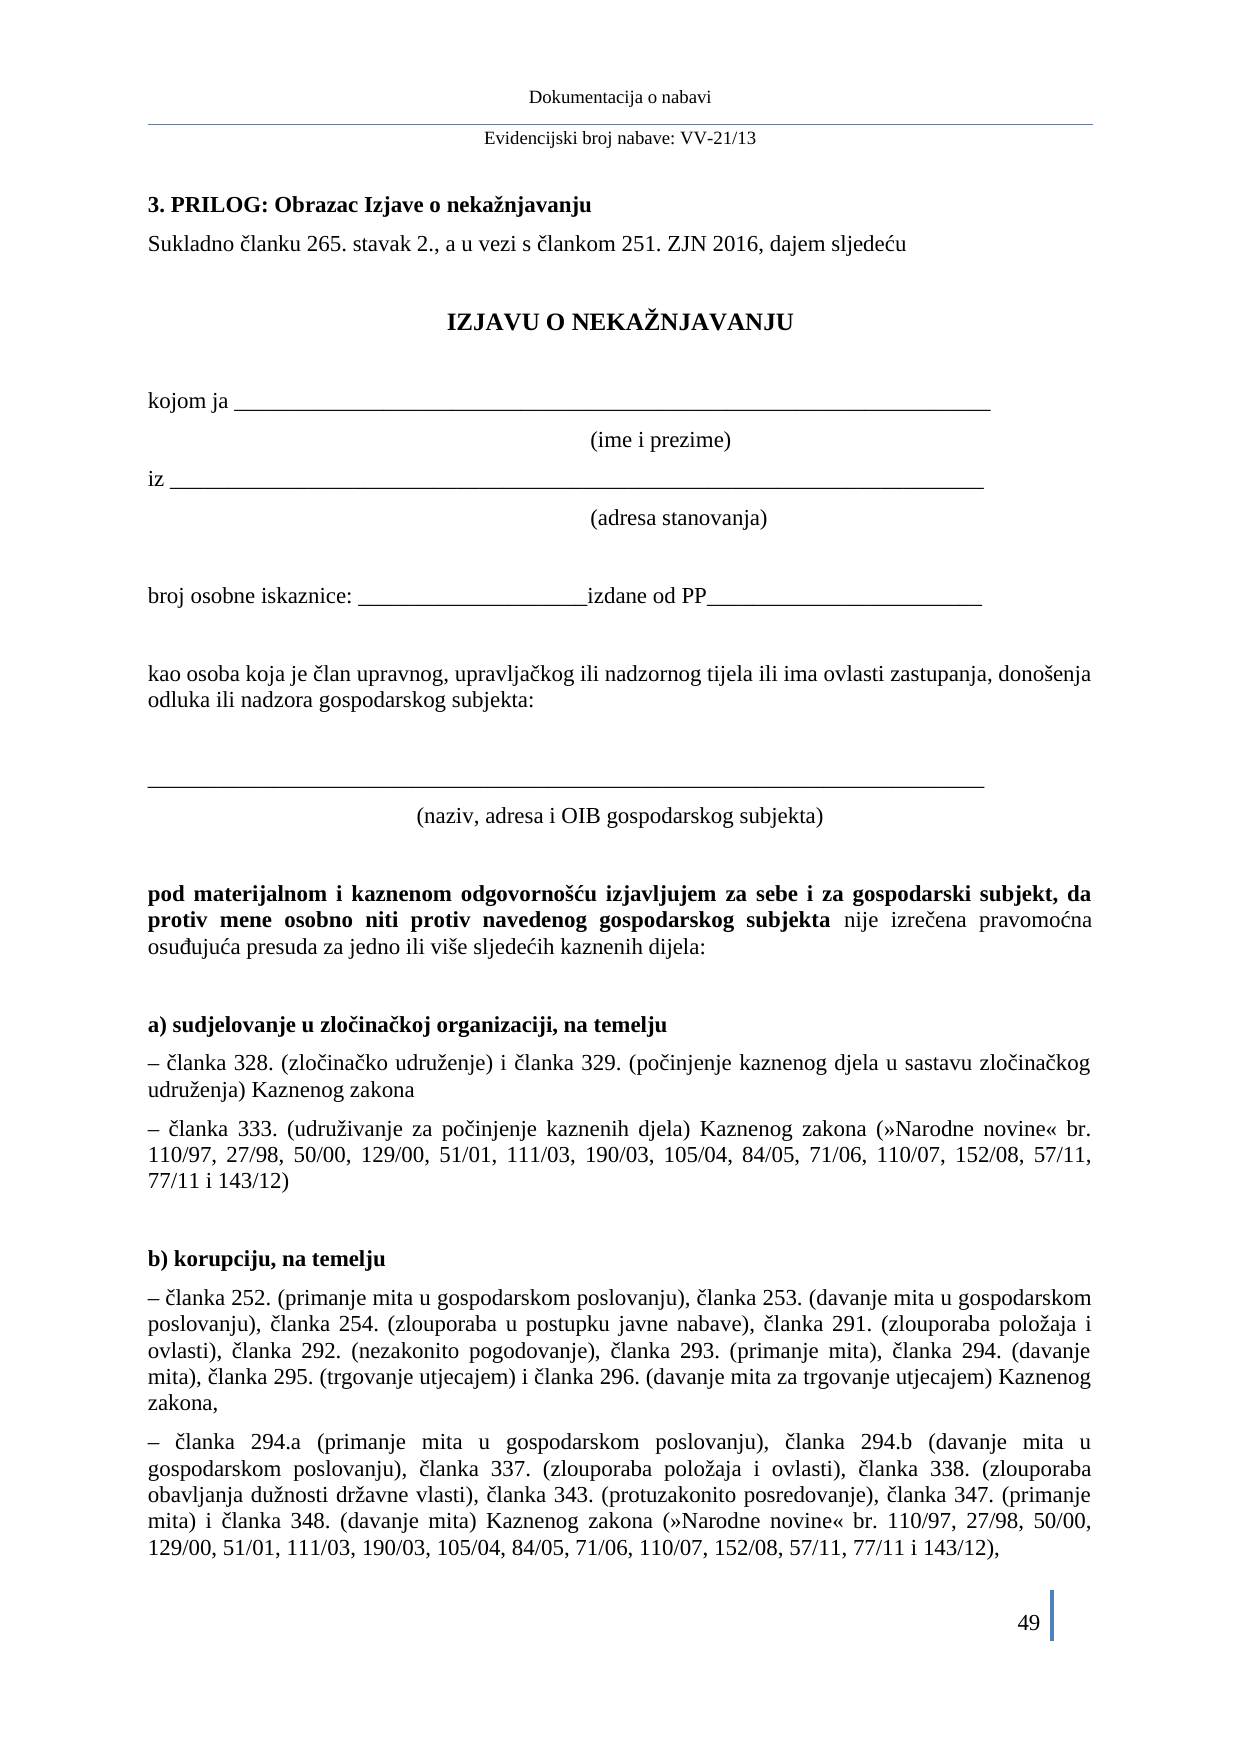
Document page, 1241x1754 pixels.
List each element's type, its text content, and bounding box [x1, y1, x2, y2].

text pod materijalnom i kaznenom odgovornošću izjavljujem za sebe i za gospodarski subjekt, da protiv mene osobno niti protiv navedenog gospodarskog subjekta nije izrečena pravomoćna osuđujuća presuda za jedno ili više sljedećih kaznenih dijela: [148, 880, 1093, 959]
text – članka 294.a (primanje mita u gospodarskom poslovanju), članka 294.b (davanje mita u gospodarskom poslovanju), članka 337. (zlouporaba položaja i ovlasti), članka 338. (zlouporaba obavljanja dužnosti državne vlasti), članka 343. (protuzakonito posredovanje), članka 347. (primanje mita) i članka 348. (davanje mita) Kaznenog zakona (»Narodne novine« br. 110/97, 27/98, 50/00, 129/00, 51/01, 111/03, 190/03, 105/04, 84/05, 71/06, 110/07, 152/08, 57/11, 77/11 i 143/12), [148, 1428, 1093, 1560]
text _________________________________________________________________________ [148, 764, 1093, 790]
text kao osoba koja je član upravnog, upravljačkog ili nadzornog tijela ili ima ovlasti zastupanja, donošenja odluka ili nadzora gospodarskog subjekta: [148, 659, 1093, 712]
text b) korupciju, na temelju [148, 1245, 1093, 1271]
text (adresa stanovanja) [590, 504, 1093, 531]
text – članka 328. (zločinačko udruženje) i članka 329. (počinjenje kaznenog djela u sastavu zločinačkog udruženja) Kaznenog zakona [148, 1049, 1093, 1102]
text (naziv, adresa i OIB gospodarskog subjekta) [148, 802, 1093, 829]
text – članka 252. (primanje mita u gospodarskom poslovanju), članka 253. (davanje mita u gospodarskom poslovanju), članka 254. (zlouporaba u postupku javne nabave), članka 291. (zlouporaba položaja i ovlasti), članka 292. (nezakonito pogodovanje), članka 293. (primanje mita), članka 294. (davanje mita), članka 295. (trgovanje utjecajem) i članka 296. (davanje mita za trgovanje utjecajem) Kaznenog zakona, [148, 1284, 1093, 1416]
text 3. PRILOG: Obrazac Izjave o nekažnjavanju [148, 191, 1093, 217]
text – članka 333. (udruživanje za počinjenje kaznenih djela) Kaznenog zakona (»Narodne novine« br. 110/97, 27/98, 50/00, 129/00, 51/01, 111/03, 190/03, 105/04, 84/05, 71/06, 110/07, 152/08, 57/11, 77/11 i 143/12) [148, 1115, 1093, 1194]
text broj osobne iskaznice: ____________________izdane od PP________________________ [148, 582, 1093, 608]
text (ime i prezime) [590, 426, 1093, 453]
text Sukladno članku 265. stavak 2., a u vezi s člankom 251. ZJN 2016, dajem sljedeću [148, 230, 1093, 256]
text IZJAVU O NEKAŽNJAVANJU [148, 307, 1093, 336]
text iz _______________________________________________________________________ [148, 465, 1093, 492]
text a) sudjelovanje u zločinačkoj organizaciji, na temelju [148, 1011, 1093, 1037]
text kojom ja __________________________________________________________________ [148, 388, 1093, 414]
